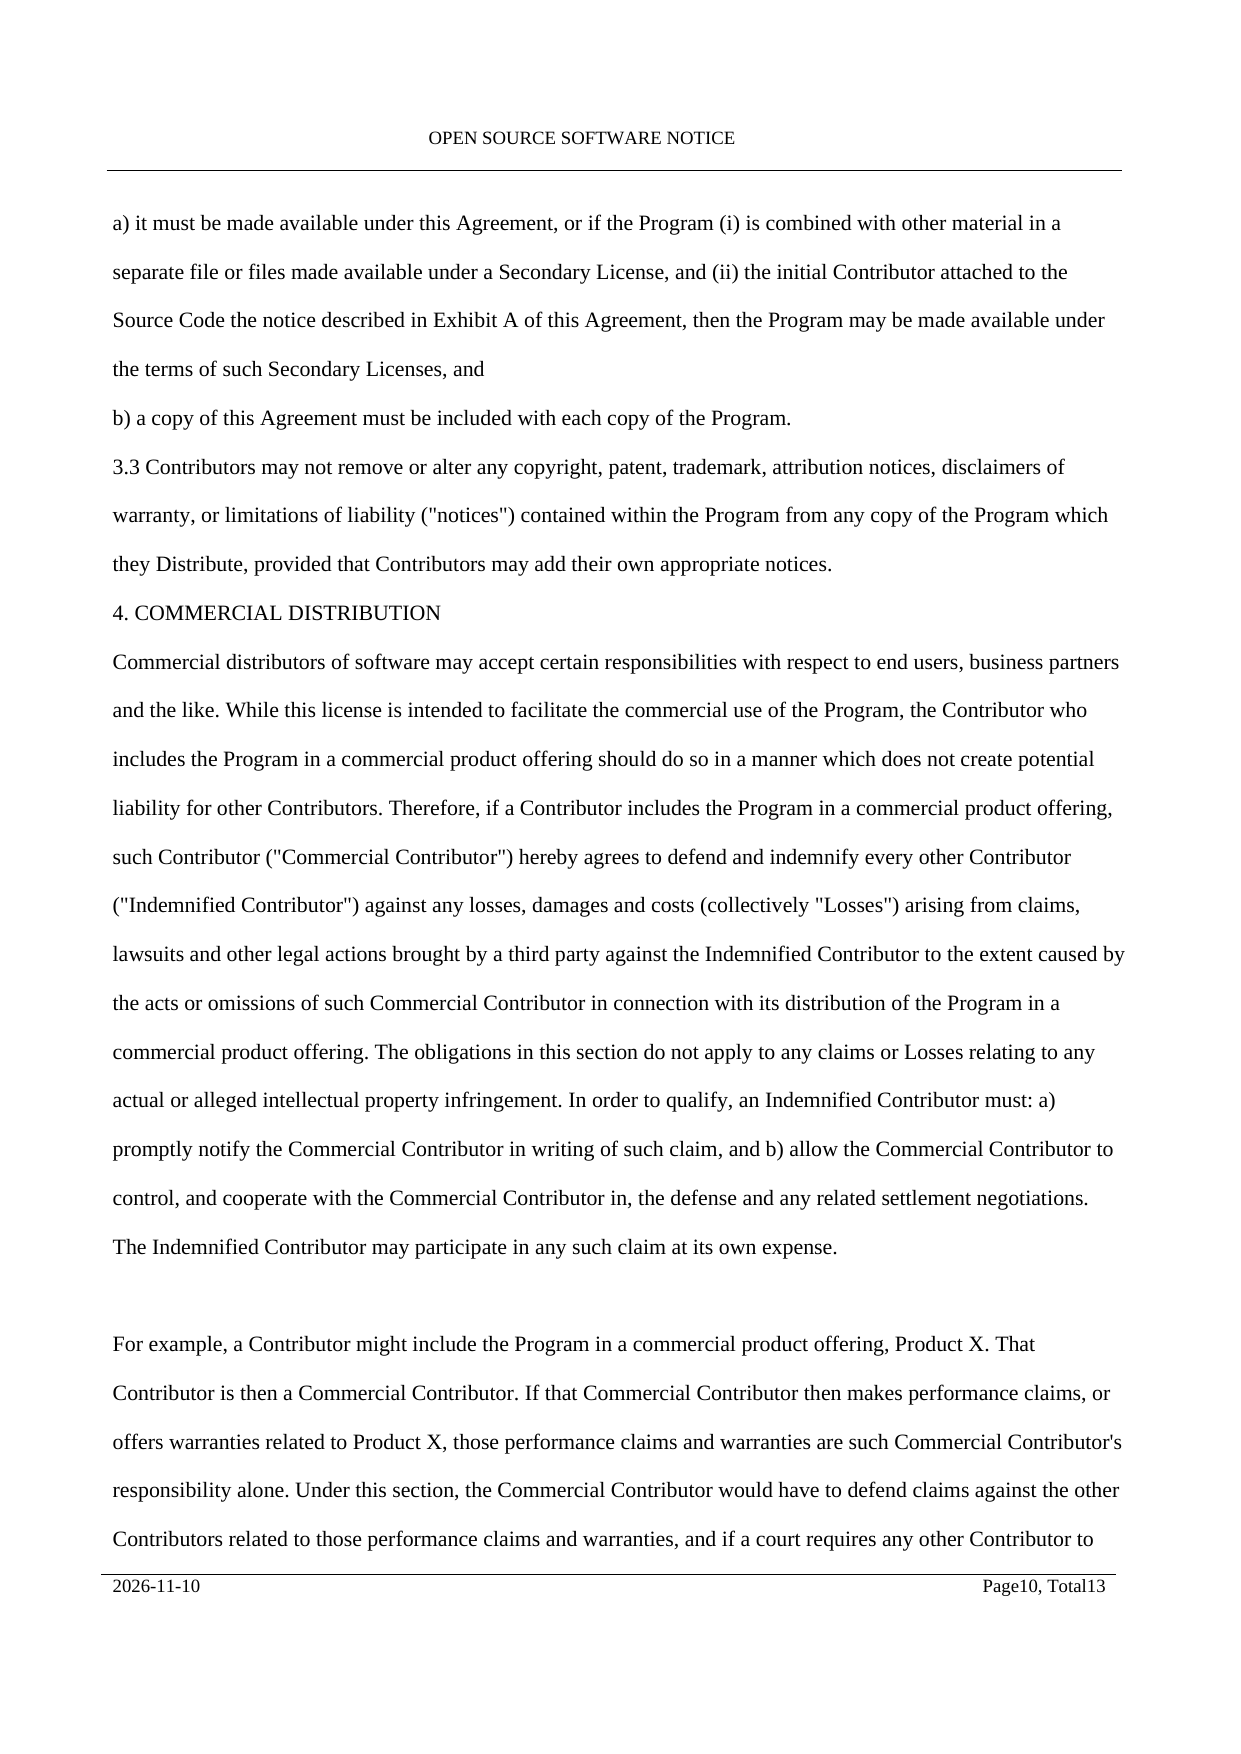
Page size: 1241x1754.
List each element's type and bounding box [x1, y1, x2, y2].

text [112, 206, 1128, 1555]
